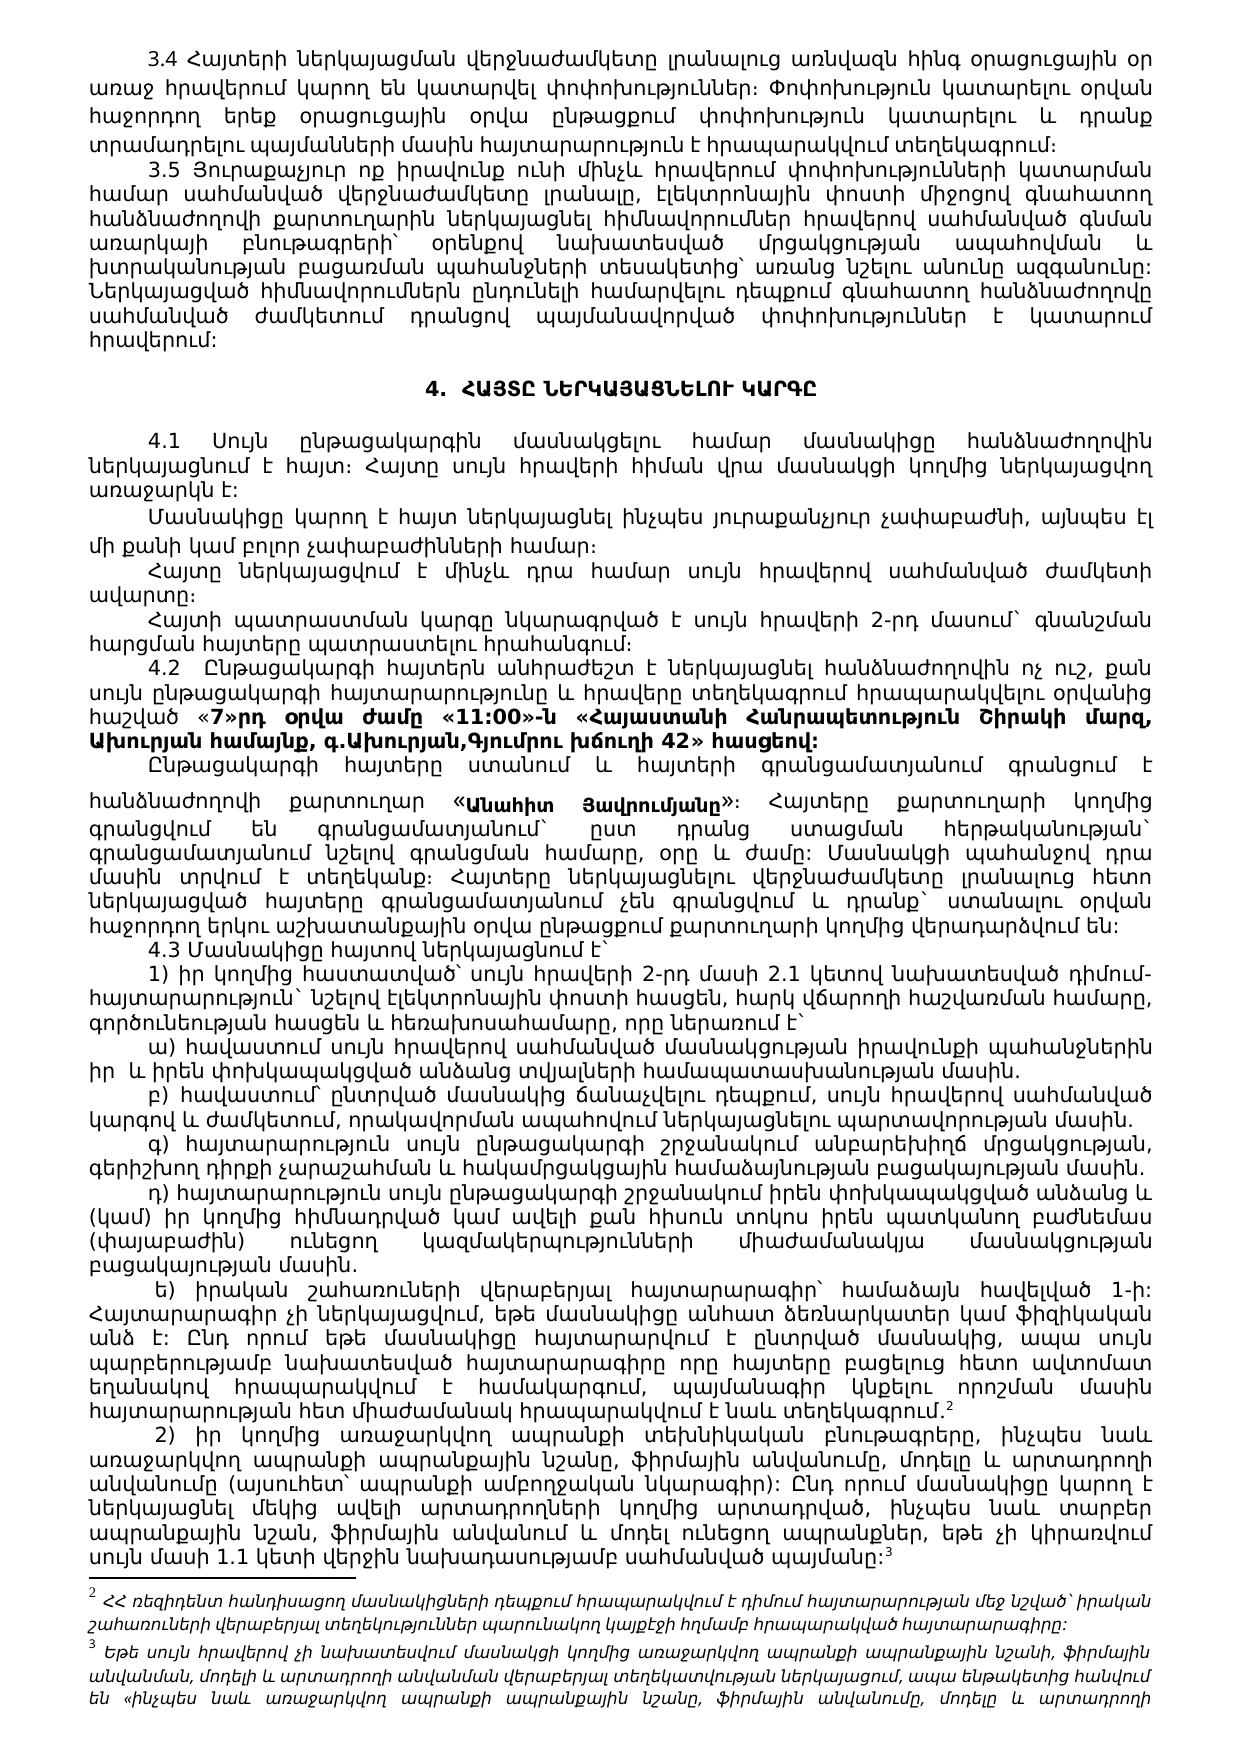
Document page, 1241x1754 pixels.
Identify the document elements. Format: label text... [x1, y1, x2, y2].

text բ) հավաստում՝ ընտրված մասնակից ճանաչվելու դեպքում, սույն հրավերով սահմանված կարգով և ժամկետում, որակավորման ապահովում ներկայացնելու պարտավորության մասին. [89, 1083, 1153, 1132]
text դ) հայտարարություն սույն ընթացակարգի շրջանակում իրեն փոխկապակցված անձանց և (կամ) իր կողմից հիմնադրված կամ ավելի քան հիսուն տոկոս իրեն պատկանող բաժնեմաս (փայաբաժին) ունեցող կազմակերպությունների միաժամանակյա մասնակցության բացակայության մասին. [89, 1181, 1153, 1278]
text 4.3 Մասնակիցը հայտով ներկայացնում է` [89, 938, 1153, 962]
text Ընթացակարգի հայտերը ստանում և հայտերի գրանցամատյանում գրանցում է հանձնաժողովի քարտուղար «Անահիտ Յավրումյանը»։ Հայտերը քարտուղարի կողմից գրանցվում են գրանցամատյանում` ըստ դրանց ստացման հերթականության` գրանցամատյանում նշելով գրանցման համարը, օրը և ժամը: Մասնակցի պահանջով դրա մասին տրվում է տեղեկանք։ Հայտերը ներկայացնելու վերջնաժամկետը լրանալուց հետո ներկայացված հայտերը գրանցամատյանում չեն գրանցվում և դրանք` ստանալու օրվան հաջորդող երկու աշխատանքային օրվա ընթացքում քարտուղարի կողմից վերադարձվում են: [89, 753, 1153, 938]
text գ) հայտարարություն սույն ընթացակարգի շրջանակում անբարեխիղճ մրցակցության, գերիշխող դիրքի չարաշահման և հակամրցակցային համաձայնության բացակայության մասին. [89, 1132, 1153, 1181]
text ե) իրական շահառուների վերաբերյալ հայտարարագիր՝ համաձայն հավելված 1-ի: Հայտարարագիր չի ներկայացվում, եթե մասնակիցը անհատ ձեռնարկատեր կամ ֆիզիկական անձ է: Ընդ որում եթե մասնակիցը հայտարարվում է ընտրված մասնակից, ապա սույն պարբերությամբ նախատեսված հայտարարագիրը որը հայտերը բացելուց հետո ավտոմատ եղանակով հրապարակվում է համակարգում, պայմանագիր կնքելու որոշման մասին հայտարարության հետ միաժամանակ հրապարակվում է նաև տեղեկագրում․ [89, 1278, 1153, 1423]
text Հայտի պատրաստման կարգը նկարագրված է սույն հրավերի 2-րդ մասում` գնանշման հարցման հայտերը պատրաստելու հրահանգում։ [89, 608, 1153, 656]
text 2) իր կողմից առաջարկվող ապրանքի տեխնիկական բնութագրերը, ինչպես նաև առաջարկվող ապրանքի ապրանքային նշանը, ֆիրմային անվանումը, մոդելը և արտադրողի անվանումը (այսուհետ՝ ապրանքի ամբողջական նկարագիր): Ընդ որում մասնակիցը կարող է ներկայացնել մեկից ավելի արտադրողների կողմից արտադրված, ինչպես նաև տարբեր ապրանքային նշան, ֆիրմային անվանում և մոդել ունեցող ապրանքներ, եթե չի կիրառվում սույն մասի 1.1 կետի վերջին նախադասությամբ սահմանված պայմանը: [89, 1423, 1153, 1569]
text Հայտը ներկայացվում է մինչև դրա համար սույն հրավերով սահմանված ժամկետի ավարտը։ [89, 559, 1153, 608]
text 3.4 Հայտերի ներկայացման վերջնաժամկետը լրանալուց առնվազն հինգ օրացուցային օր առաջ հրավերում կարող են կատարվել փոփոխություններ։ Փոփոխություն կատարելու օրվան հաջորդող երեք օրացուցային օրվա ընթացքում փոփոխություն կատարելու և դրանք տրամադրելու պայմանների մասին հայտարարություն է հրապարակվում տեղեկագրում։ [89, 44, 1153, 158]
text 4.1 Սույն ընթացակարգին մասնակցելու համար մասնակիցը հանձնաժողովին ներկայացնում է հայտ։ Հայտը սույն հրավերի հիման վրա մասնակցի կողմից ներկայացվող առաջարկն է: [89, 429, 1153, 502]
text 3.5 Յուրաքաչյուր ոք իրավունք ունի մինչև հրավերում փոփոխությունների կատարման համար սահմանված վերջնաժամկետը լրանալը, էլեկտրոնային փոստի միջոցով գնահատող հանձնաժողովի քարտուղարին ներկայացնել հիմնավորումներ հրավերով սահմանված գնման առարկայի բնութագրերի՝ օրենքով նախատեսված մրցակցության ապահովման և խտրականության բացառման պահանջների տեսակետից՝ առանց նշելու անունը ազգանունը: Ներկայացված հիմնավորումներն ընդունելի համարվելու դեպքում գնահատող հանձնաժողովը սահմանված ժամկետում դրանցով պայմանավորված փոփոխություններ է կատարում հրավերում: [89, 158, 1153, 352]
text 1) իր կողմից հաստատված՝ սույն հրավերի 2-րդ մասի 2.1 կետով նախատեսված դիմում-հայտարարություն` նշելով էլեկտրոնային փոստի հասցեն, հարկ վճարողի հաշվառման համարը, գործունեության հասցեն և հեռախոսահամարը, որը ներառում է` [89, 962, 1153, 1035]
text Մասնակիցը կարող է հայտ ներկայացնել ինչպես յուրաքանչյուր չափաբաժնի, այնպես էլ մի քանի կամ բոլոր չափաբաժինների համար։ [89, 502, 1153, 559]
text 4. ՀԱՅՏԸ ՆԵՐԿԱՅԱՑՆԵԼՈՒ ԿԱՐԳԸ [89, 377, 1153, 401]
text ա) հավաստում սույն հրավերով սահմանված մասնակցության իրավունքի պահանջներին իր և իրեն փոխկապակցված անձանց տվյալների համապատասխանության մասին. [89, 1035, 1153, 1083]
text 4.2 Ընթացակարգի հայտերն անհրաժեշտ է ներկայացնել հանձնաժողովին ոչ ուշ, քան սույն ընթացակարգի հայտարարությունը և հրավերը տեղեկագրում հրապարակվելու օրվանից հաշված «7»րդ օրվա ժամը «11:00»-ն «Հայաստանի Հանրապետություն Շիրակի մարզ, Ախուրյան համայնք, գ.Ախուրյան,Գյումրու խճուղի 42» հասցեով։ [89, 656, 1153, 753]
